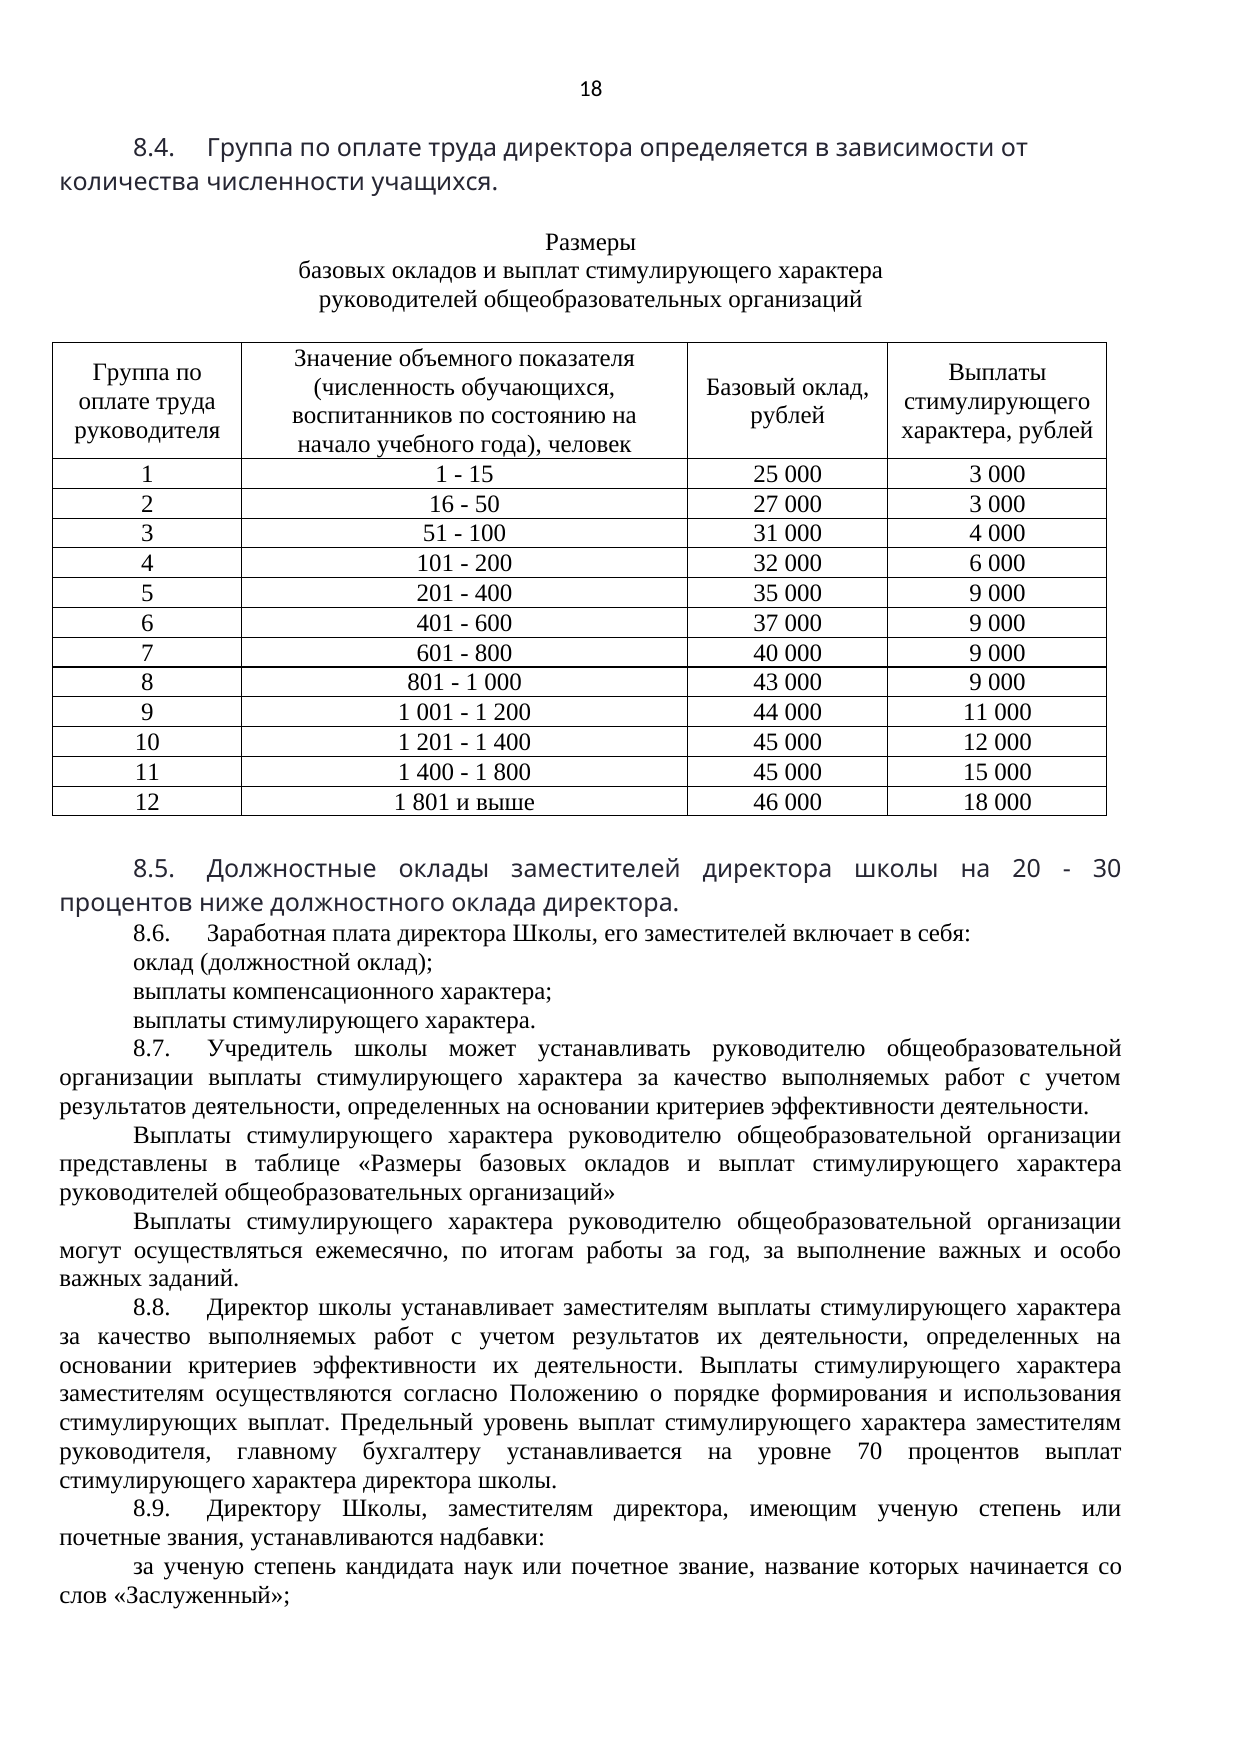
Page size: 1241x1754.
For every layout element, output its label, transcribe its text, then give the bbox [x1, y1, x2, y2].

table_cell 35 000 [688, 578, 887, 607]
table_cell 44 000 [688, 697, 887, 726]
table_cell 1 201 - 1 400 [242, 727, 687, 756]
table_cell 11 000 [888, 697, 1106, 726]
table_cell 3 000 [888, 459, 1106, 488]
table_header Выплаты стимулирующего характера, рублей [888, 343, 1106, 458]
table_cell 12 000 [888, 727, 1106, 756]
table_cell 7 [53, 638, 241, 666]
text за ученую степень кандидата наук или почетное звание, название которых начинается со слов «Заслуженный»; [59, 1551, 1122, 1608]
table_header Базовый оклад, рублей [688, 343, 887, 458]
table_cell 9 000 [888, 638, 1106, 666]
table_cell 9 000 [888, 668, 1106, 696]
table_cell 4 [53, 548, 241, 577]
table_cell 43 000 [688, 668, 887, 696]
table_cell 18 000 [888, 787, 1106, 815]
table_cell 801 - 1 000 [242, 668, 687, 696]
text 8.6. Заработная плата директора Школы, его заместителей включает в себя: [59, 918, 1122, 947]
table_cell 401 - 600 [242, 608, 687, 637]
table_cell 46 000 [688, 787, 887, 815]
table_cell 4 000 [888, 519, 1106, 547]
table_cell 8 [53, 668, 241, 696]
text 8.4. Группа по оплате труда директора определяется в зависимости от количества численности учащихся. [59, 130, 1122, 198]
text оклад (должностной оклад); [59, 947, 1122, 976]
table_cell 2 [53, 489, 241, 517]
table_header Группа по оплате труда руководителя [53, 343, 241, 458]
table_cell 9 000 [888, 578, 1106, 607]
table_cell 9 [53, 697, 241, 726]
table_cell 27 000 [688, 489, 887, 517]
table_cell 1 400 - 1 800 [242, 757, 687, 786]
table_cell 51 - 100 [242, 519, 687, 547]
table_header Значение объемного показателя (численность обучающихся, воспитанников по состоянию на начало учебного года), человек [242, 343, 687, 458]
text выплаты компенсационного характера; [59, 976, 1122, 1005]
table_cell 45 000 [688, 757, 887, 786]
table_cell 101 - 200 [242, 548, 687, 577]
table_cell 40 000 [688, 638, 887, 666]
table_cell 45 000 [688, 727, 887, 756]
table_cell 11 [53, 757, 241, 786]
table_cell 10 [53, 727, 241, 756]
table_cell 6 000 [888, 548, 1106, 577]
text базовых окладов и выплат стимулирующего характера [59, 256, 1122, 284]
table_cell 1 001 - 1 200 [242, 697, 687, 726]
table_cell 3 000 [888, 489, 1106, 517]
text Выплаты стимулирующего характера руководителю общеобразовательной организации представлены в таблице «Размеры базовых окладов и выплат стимулирующего характера руководителей общеобразовательных организаций» [59, 1120, 1122, 1206]
text 8.8. Директор школы устанавливает заместителям выплаты стимулирующего характера за качество выполняемых работ с учетом результатов их деятельности, определенных на основании критериев эффективности их деятельности. Выплаты стимулирующего характера заместителям осуществляются согласно Положению о порядке формирования и использования стимулирующих выплат. Предельный уровень выплат стимулирующего характера заместителям руководителя, главному бухгалтеру устанавливается на уровне 70 процентов выплат стимулирующего характера директора школы. [59, 1292, 1122, 1493]
text Выплаты стимулирующего характера руководителю общеобразовательной организации могут осуществляться ежемесячно, по итогам работы за год, за выполнение важных и особо важных заданий. [59, 1206, 1122, 1292]
table_cell 1 [53, 459, 241, 488]
text 8.7. Учредитель школы может устанавливать руководителю общеобразовательной организации выплаты стимулирующего характера за качество выполняемых работ с учетом результатов деятельности, определенных на основании критериев эффективности деятельности. [59, 1033, 1122, 1120]
table_cell 201 - 400 [242, 578, 687, 607]
text руководителей общеобразовательных организаций [59, 284, 1122, 313]
table_cell 9 000 [888, 608, 1106, 637]
table_cell 5 [53, 578, 241, 607]
table_cell 37 000 [688, 608, 887, 637]
table_cell 1 801 и выше [242, 787, 687, 815]
table_cell 31 000 [688, 519, 887, 547]
table_cell 3 [53, 519, 241, 547]
text 8.9. Директору Школы, заместителям директора, имеющим ученую степень или почетные звания, устанавливаются надбавки: [59, 1493, 1122, 1551]
table_cell 25 000 [688, 459, 887, 488]
text 8.5. Должностные оклады заместителей директора школы на 20 - 30 процентов ниже должностного оклада директора. [59, 850, 1122, 918]
table_cell 6 [53, 608, 241, 637]
table_cell 601 - 800 [242, 638, 687, 666]
table_cell 16 - 50 [242, 489, 687, 517]
text выплаты стимулирующего характера. [59, 1005, 1122, 1033]
table_cell 12 [53, 787, 241, 815]
table_cell 15 000 [888, 757, 1106, 786]
table_cell 1 - 15 [242, 459, 687, 488]
table_cell 32 000 [688, 548, 887, 577]
text Размеры [59, 227, 1122, 256]
